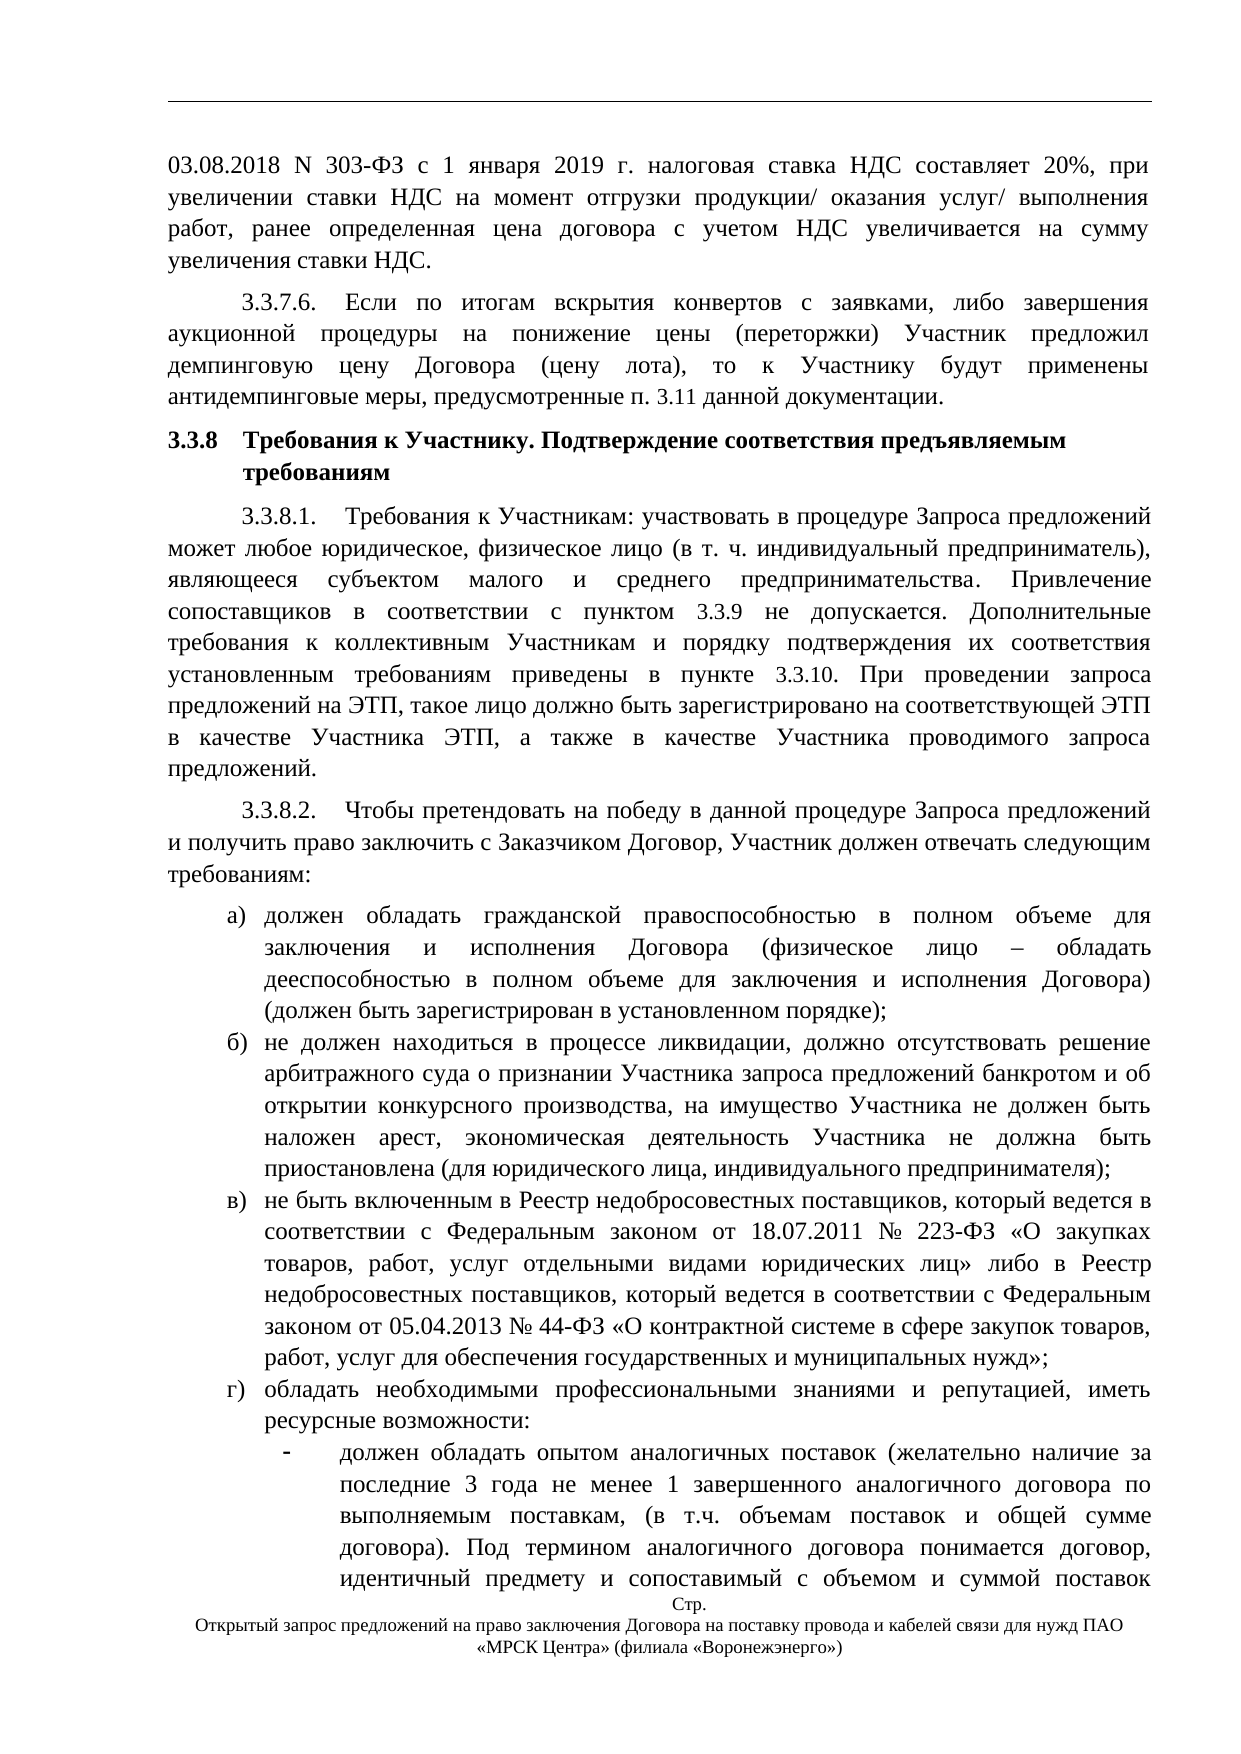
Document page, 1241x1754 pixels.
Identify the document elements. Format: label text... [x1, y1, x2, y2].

list обладать необходимыми профессиональными знаниями и репутацией, иметь ресурсные возможности: [227, 1374, 1152, 1434]
list должен обладать гражданской правоспособностью в полном объеме для заключения и исполнения Договора (физическое лицо – обладать дееспособностью в полном объеме для заключения и исполнения Договора) (должен быть зарегистрирован в установленном порядке); [227, 901, 1152, 1024]
list не должен находиться в процессе ликвидации, должно отсутствовать решение арбитражного суда о признании Участника запроса предложений банкротом и об открытии конкурсного производства, на имущество Участника не должен быть наложен арест, экономическая деятельность Участника не должна быть приостановлена (для юридического лица, индивидуального предпринимателя); [227, 1027, 1152, 1182]
list Если по итогам вскрытия конвертов с заявками, либо завершения аукционной процедуры на понижение цены (переторжки) Участник предложил демпинговую цену Договора (цену лота), то к Участнику будут применены антидемпинговые меры, предусмотренные п. 3.11 данной документации. [168, 287, 1150, 410]
list не быть включенным в Реестр недобросовестных поставщиков, который ведется в соответствии с Федеральным законом от 18.07.2011 № 223-ФЗ «О закупках товаров, работ, услуг отдельными видами юридических лиц» либо в Реестр недобросовестных поставщиков, который ведется в соответствии с Федеральным законом от 05.04.2013 № 44-ФЗ «О контрактной системе в сфере закупок товаров, работ, услуг для обеспечения государственных и муниципальных нужд»; [227, 1185, 1152, 1371]
subtitle Требования к Участнику. Подтверждение соответствия предъявляемым требованиям [168, 425, 1152, 486]
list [168, 150, 1150, 273]
list Чтобы претендовать на победу в данной процедуре Запроса предложений и получить право заключить с Заказчиком Договор, Участник должен отвечать следующим требованиям: [168, 796, 1152, 887]
list Требования к Участникам: участвовать в процедуре Запроса предложений может любое юридическое, физическое лицо (в т. ч. индивидуальный предприниматель), являющееся субъектом малого и среднего предпринимательства. Привлечение сопоставщиков в соответствии с пунктом 3.3.9 не допускается. Дополнительные требования к коллективным Участникам и порядку подтверждения их соответствия установленным требованиям приведены в пункте 3.3.10. При проведении запроса предложений на ЭТП, такое лицо должно быть зарегистрировано на соответствующей ЭТП в качестве Участника ЭТП, а также в качестве Участника проводимого запроса предложений. [168, 501, 1152, 782]
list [282, 1437, 1152, 1592]
